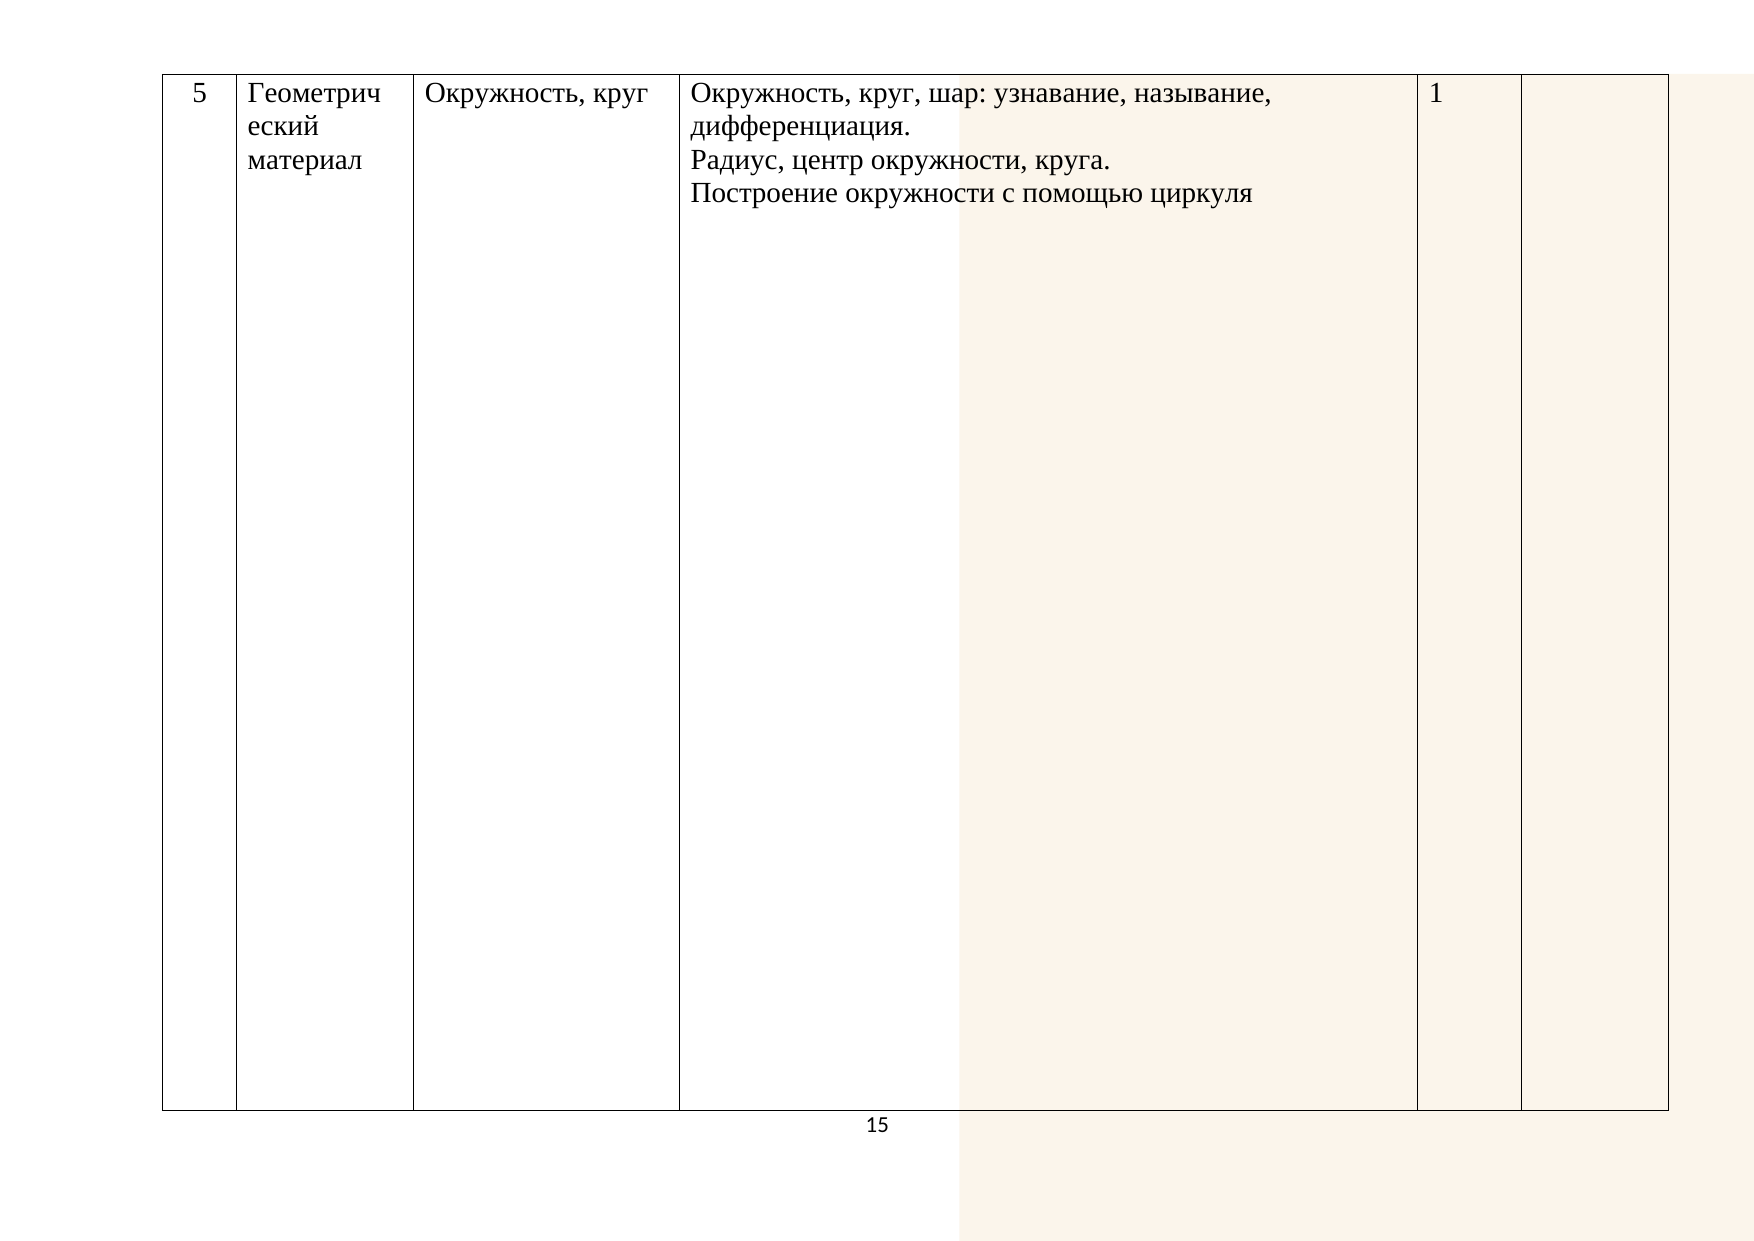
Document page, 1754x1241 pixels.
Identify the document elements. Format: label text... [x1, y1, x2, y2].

table_cell [1522, 75, 1668, 1110]
table_cell 5 [163, 75, 236, 1110]
table_cell 1 [1418, 75, 1521, 1110]
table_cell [237, 75, 413, 1110]
table_cell Окружность, круг, шар: узнавание, называние, дифференциация. Радиус, центр окружности, круга. Построение окружности с помощью циркуля [680, 75, 1417, 1110]
table_cell Окружность, круг [414, 75, 679, 1110]
